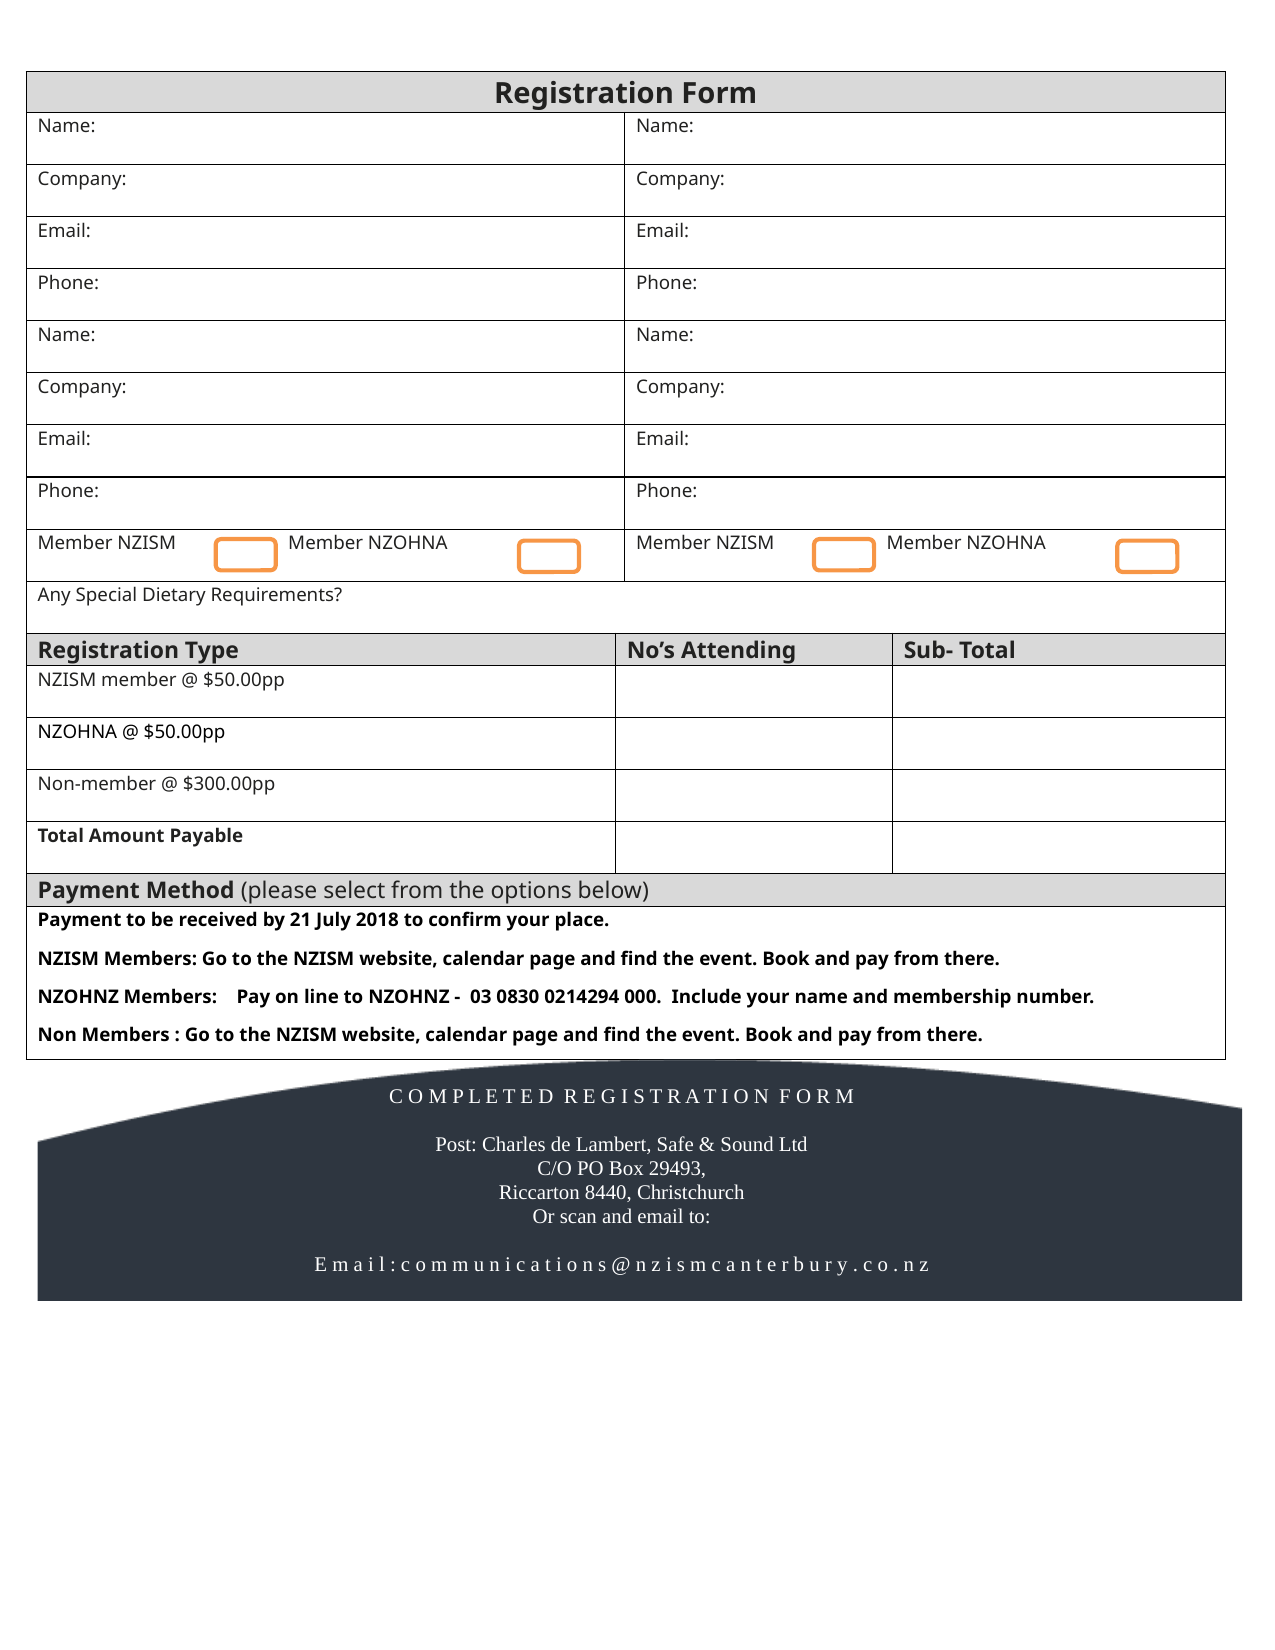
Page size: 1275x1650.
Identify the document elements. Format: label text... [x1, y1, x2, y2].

table_cell [616, 770, 892, 821]
table_cell Total Amount Payable [27, 822, 615, 873]
table_cell Name: [27, 321, 624, 372]
table_cell [893, 770, 1225, 821]
table_cell [616, 718, 892, 769]
table_cell [893, 822, 1225, 873]
table_cell Member NZISM Member NZOHNA [27, 530, 624, 581]
table_cell Name: [27, 113, 624, 164]
table_cell Email: [27, 425, 624, 476]
table_cell Company: [625, 165, 1225, 216]
table_cell Any Special Dietary Requirements? [27, 582, 1225, 633]
table_cell Phone: [27, 269, 624, 320]
table_cell Payment to be received by 21 July 2018 to confirm your place. NZISM Members: Go to the NZISM website, calendar page and find the event. Book and pay from there. NZOHNZ Members: Pay on line to NZOHNZ - 03 0830 0214294 000. Include your name and membership number. Non Members : Go to the NZISM website, calendar page and find the event. Book and pay from there. [27, 907, 1225, 1059]
table_cell Company: [625, 373, 1225, 424]
table_cell Email: [27, 217, 624, 268]
table_cell Member NZISM Member NZOHNA [625, 530, 1225, 581]
table_cell Phone: [625, 269, 1225, 320]
table_cell [616, 666, 892, 717]
table_cell Phone: [625, 478, 1225, 528]
table_cell Company: [27, 165, 624, 216]
table_cell Email: [625, 425, 1225, 476]
picture [37, 1059, 1243, 1301]
table_cell No’s Attending [616, 634, 892, 665]
table_cell [616, 822, 892, 873]
table_cell Phone: [27, 478, 624, 528]
table_cell Email: [625, 217, 1225, 268]
table_header Registration Form [27, 72, 1225, 112]
table_cell [893, 718, 1225, 769]
table_cell NZOHNA @ $50.00pp [27, 718, 615, 769]
table_cell Non-member @ $300.00pp [27, 770, 615, 821]
table_cell Name: [625, 113, 1225, 164]
table_cell NZISM member @ $50.00pp [27, 666, 615, 717]
table_cell Registration Type [27, 634, 615, 665]
table_cell Sub- Total [893, 634, 1225, 665]
table_cell [893, 666, 1225, 717]
table_cell Company: [27, 373, 624, 424]
table_cell Payment Method (please select from the options below) [27, 874, 1225, 906]
table_cell Name: [625, 321, 1225, 372]
